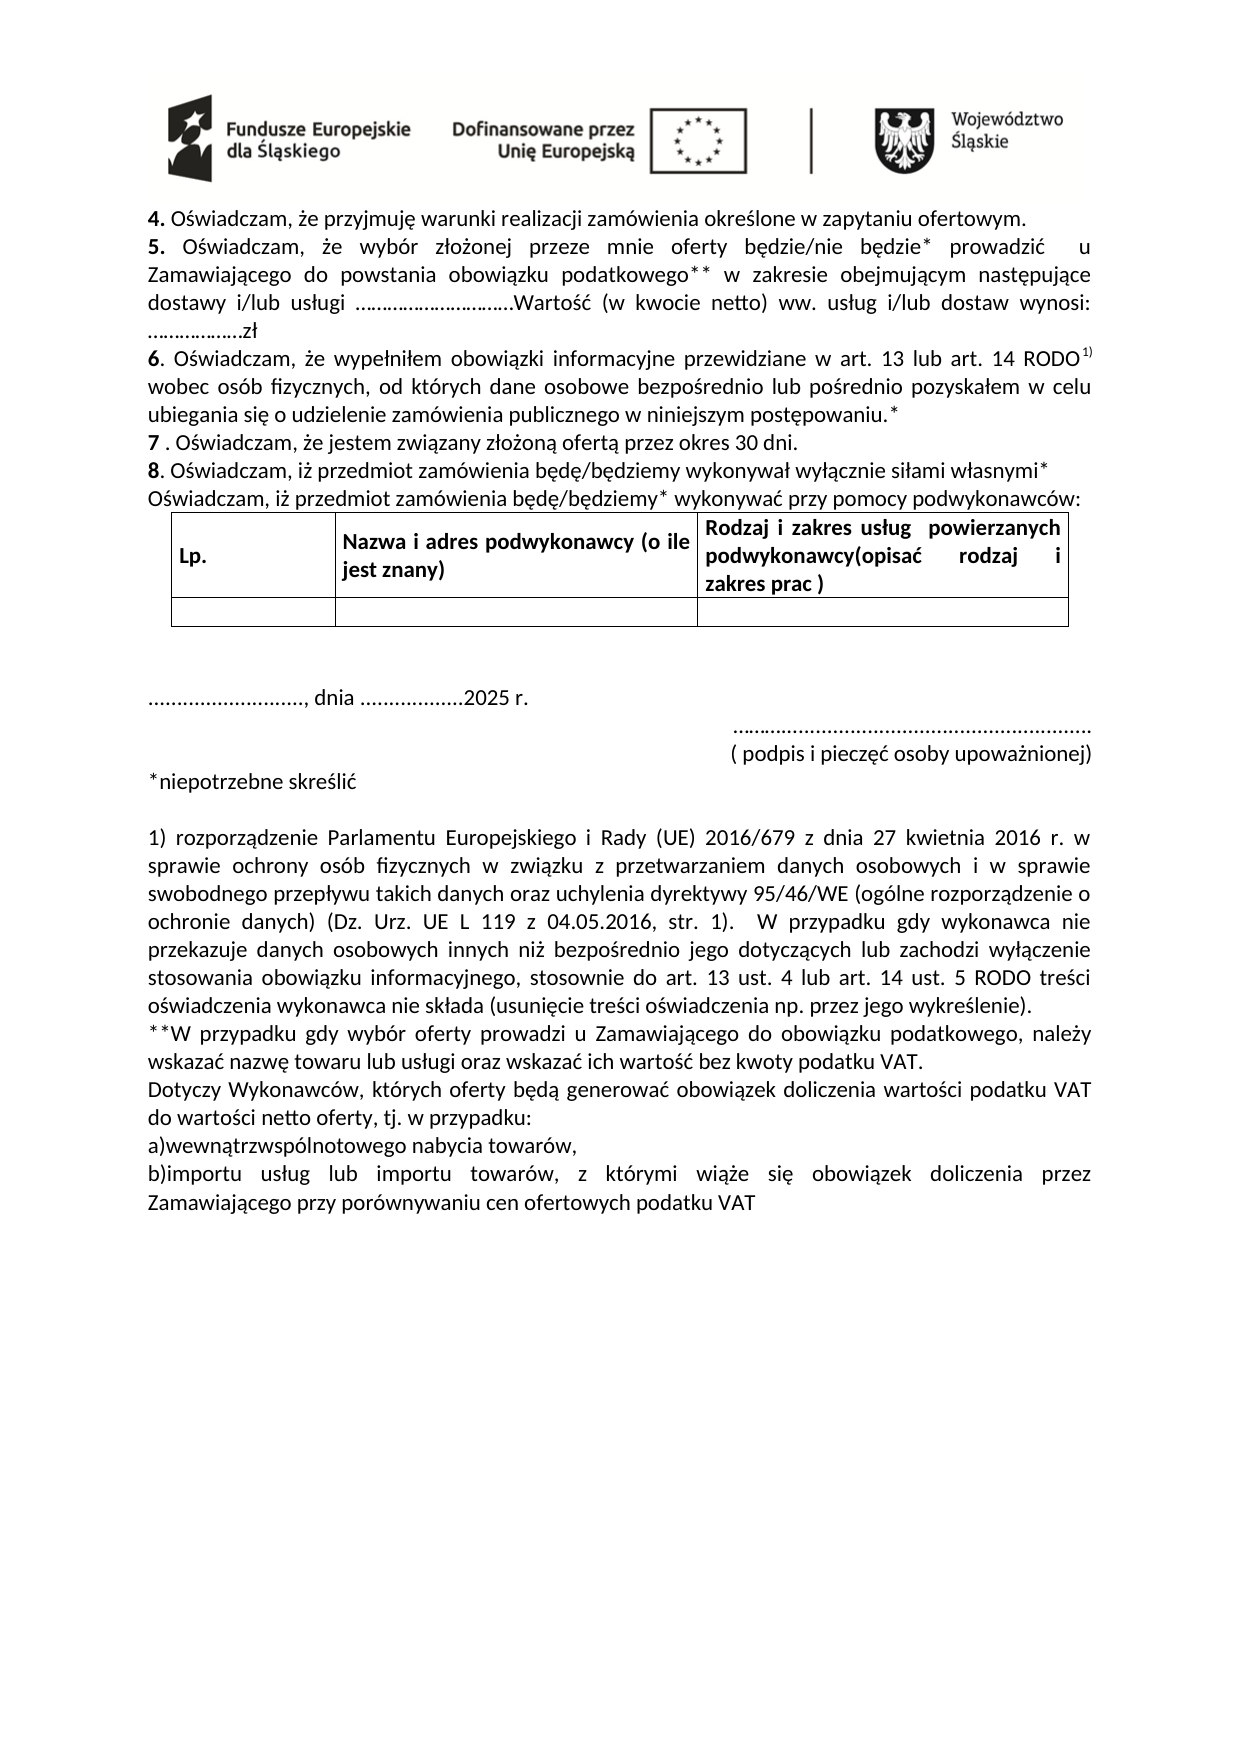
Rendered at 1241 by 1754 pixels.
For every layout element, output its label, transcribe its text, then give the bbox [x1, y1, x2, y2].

text ………...................................................... [148, 711, 1093, 739]
text 4. Oświadczam, że przyjmuję warunki realizacji zamówienia określone w zapytaniu ofertowym. [148, 204, 1093, 232]
text b)importu usług lub importu towarów, z którymi wiąże się obowiązek doliczenia przez Zamawiającego przy porównywaniu cen ofertowych podatku VAT [148, 1159, 1093, 1216]
picture [147, 73, 1084, 204]
table_header Nazwa i adres podwykonawcy (o ile jest znany) [336, 513, 697, 597]
text 7 . Oświadczam, że jestem związany złożoną ofertą przez okres 30 dni. [148, 428, 1093, 456]
text *niepotrzebne skreślić [148, 767, 1093, 795]
text a)wewnątrzwspólnotowego nabycia towarów, [148, 1132, 1093, 1159]
table_cell [172, 598, 335, 626]
text 8. Oświadczam, iż przedmiot zamówienia będę/będziemy wykonywał wyłącznie siłami własnymi* [148, 456, 1093, 484]
text Oświadczam, iż przedmiot zamówienia będę/będziemy* wykonywać przy pomocy podwykonawców: [148, 484, 1093, 512]
text Dotyczy Wykonawców, których oferty będą generować obowiązek doliczenia wartości podatku VAT do wartości netto oferty, tj. w przypadku: [148, 1076, 1093, 1132]
text ..........................., dnia ..................2025 r. [148, 683, 1093, 711]
text 5. Oświadczam, że wybór złożonej przeze mnie oferty będzie/nie będzie* prowadzić u Zamawiającego do powstania obowiązku podatkowego** w zakresie obejmującym następujące dostawy i/lub usługi …………………………Wartość (w kwocie netto) ww. usług i/lub dostaw wynosi: ………………zł [148, 232, 1093, 344]
text 1) rozporządzenie Parlamentu Europejskiego i Rady (UE) 2016/679 z dnia 27 kwietnia 2016 r. w sprawie ochrony osób fizycznych w związku z przetwarzaniem danych osobowych i w sprawie swobodnego przepływu takich danych oraz uchylenia dyrektywy 95/46/WE (ogólne rozporządzenie o ochronie danych) (Dz. Urz. UE L 119 z 04.05.2016, str. 1). W przypadku gdy wykonawca nie przekazuje danych osobowych innych niż bezpośrednio jego dotyczących lub zachodzi wyłączenie stosowania obowiązku informacyjnego, stosownie do art. 13 ust. 4 lub art. 14 ust. 5 RODO treści oświadczenia wykonawca nie składa (usunięcie treści oświadczenia np. przez jego wykreślenie). [148, 823, 1093, 1019]
table_cell [698, 598, 1068, 626]
text ( podpis i pieczęć osoby upoważnionej) [148, 739, 1093, 767]
table_header Lp. [172, 513, 335, 597]
text **W przypadku gdy wybór oferty prowadzi u Zamawiającego do obowiązku podatkowego, należy wskazać nazwę towaru lub usługi oraz wskazać ich wartość bez kwoty podatku VAT. [148, 1019, 1093, 1076]
table_header Rodzaj i zakres usług powierzanych podwykonawcy(opisać rodzaj i zakres prac ) [698, 513, 1068, 597]
text 6. Oświadczam, że wypełniłem obowiązki informacyjne przewidziane w art. 13 lub art. 14 RODO1) wobec osób fizycznych, od których dane osobowe bezpośrednio lub pośrednio pozyskałem w celu ubiegania się o udzielenie zamówienia publicznego w niniejszym postępowaniu.* [148, 344, 1093, 428]
table_cell [336, 598, 697, 626]
